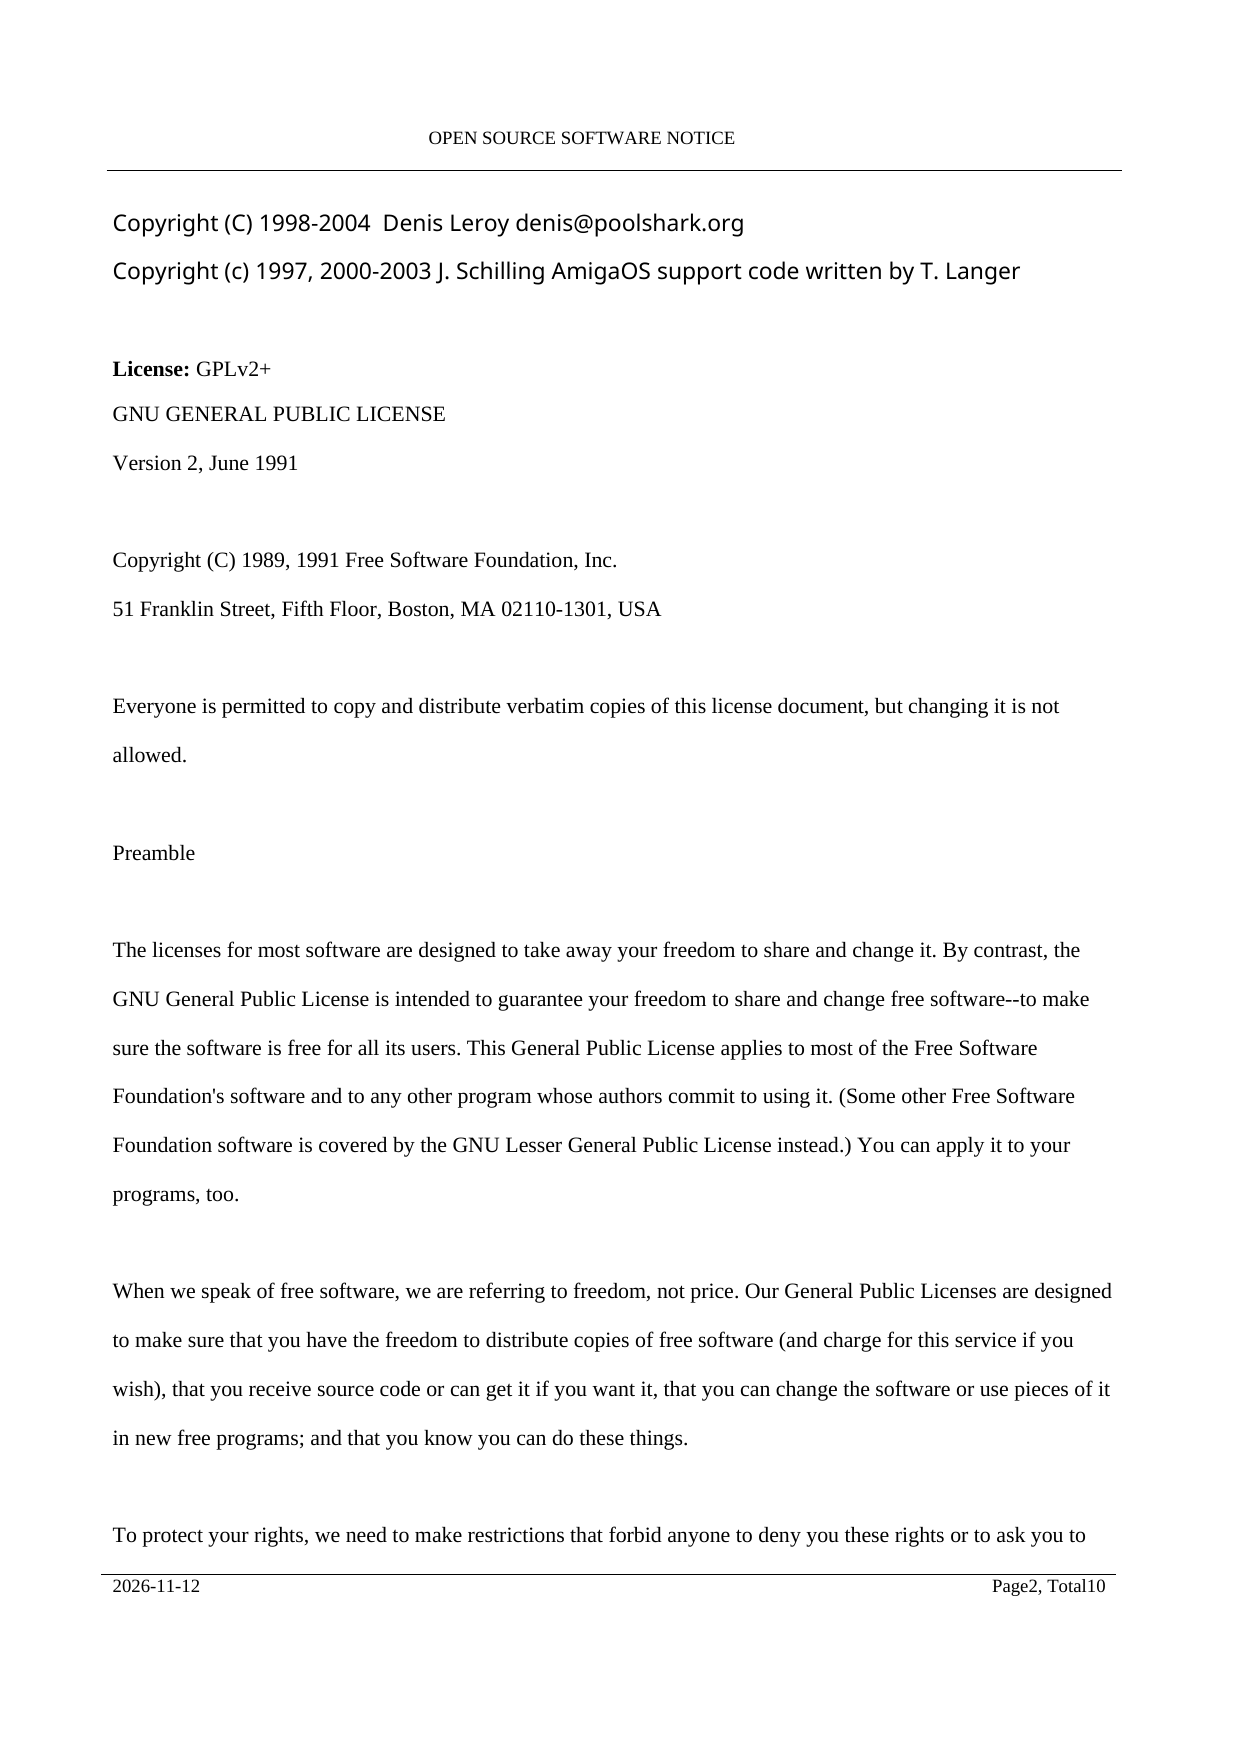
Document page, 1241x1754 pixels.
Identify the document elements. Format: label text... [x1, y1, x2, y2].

text Copyright (c) 1997, 2000-2003 J. Schilling AmigaOS support code written by T. Langer [112, 254, 1128, 336]
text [112, 397, 1128, 1551]
text License: GPLv2+ [112, 352, 1128, 384]
text Copyright (C) 1998-2004 Denis Leroy denis@poolshark.org [112, 206, 1128, 239]
